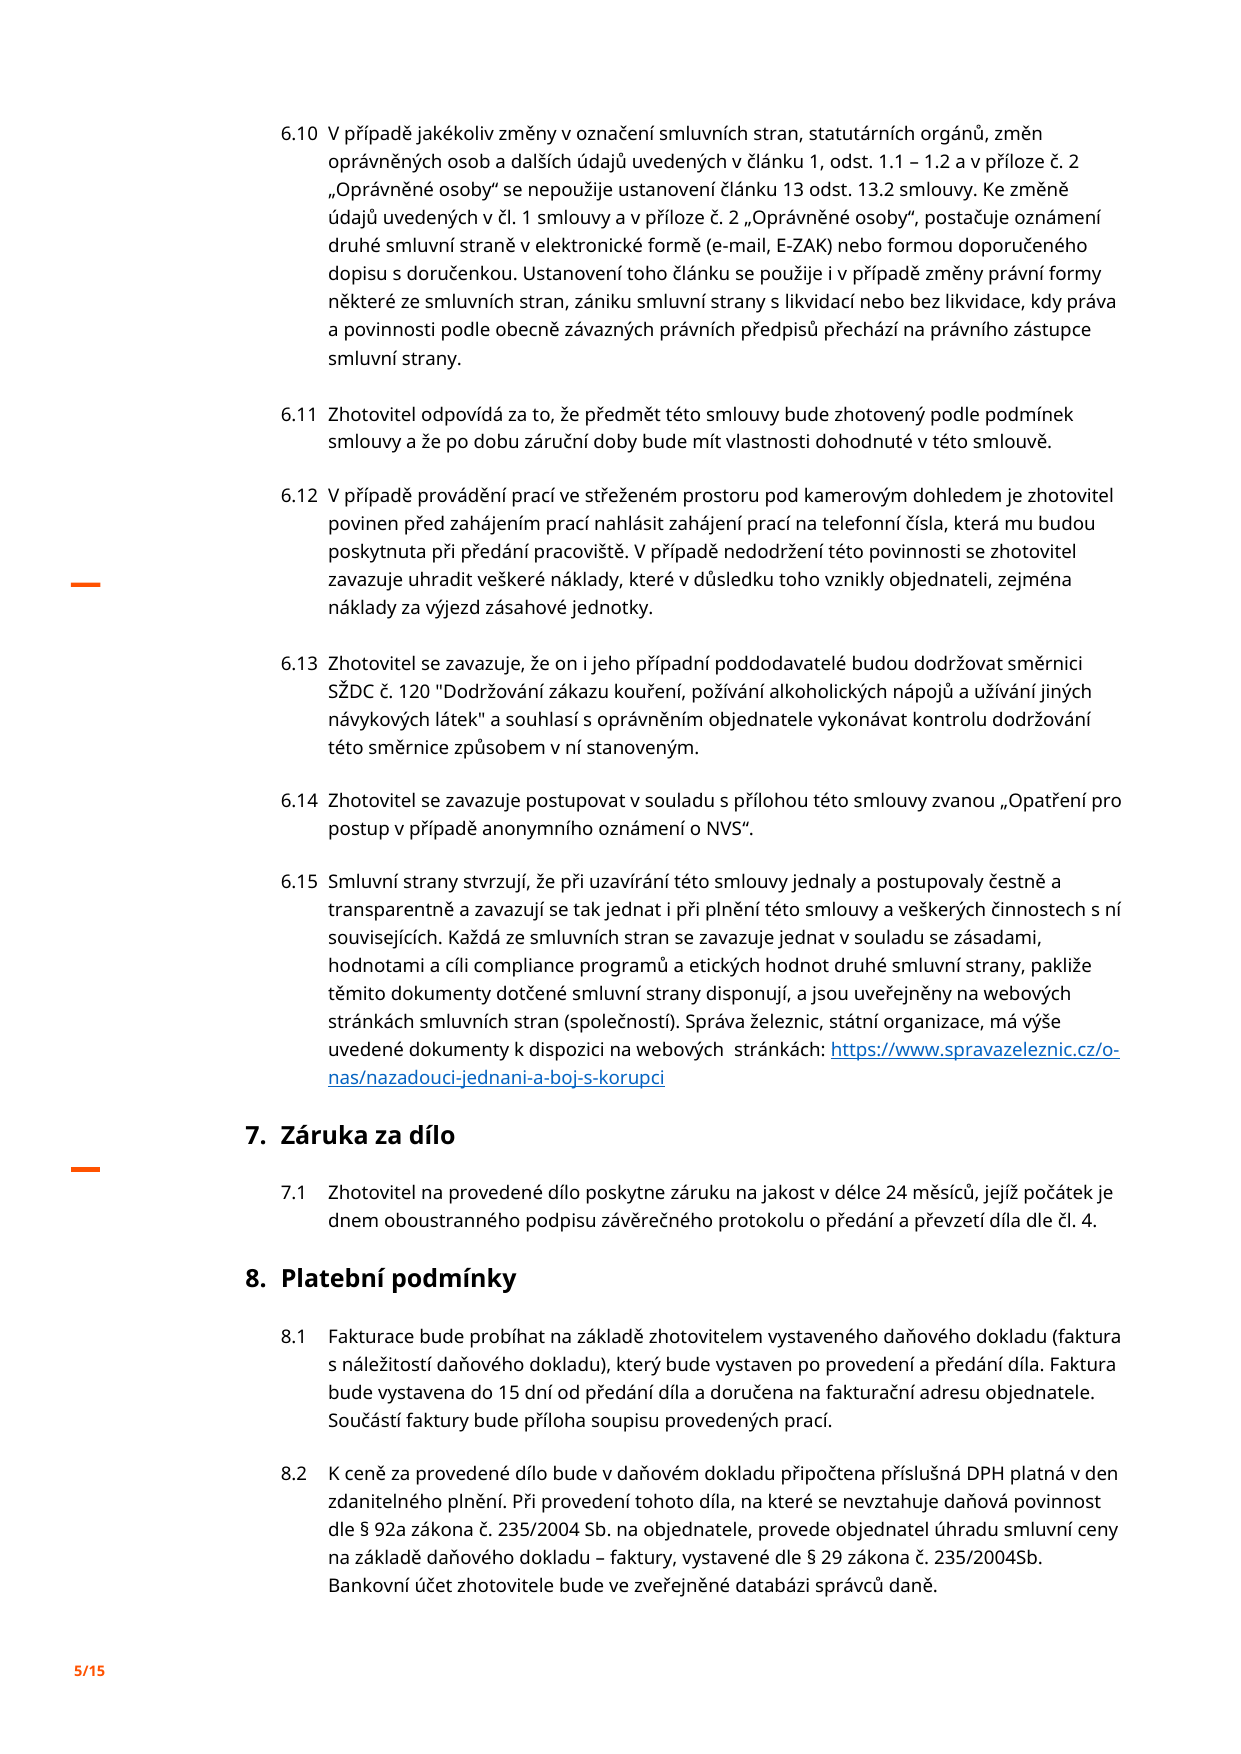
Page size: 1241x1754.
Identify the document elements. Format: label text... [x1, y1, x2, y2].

list V případě jakékoliv změny v označení smluvních stran, statutárních orgánů, změn oprávněných osob a dalších údajů uvedených v článku 1, odst. 1.1 – 1.2 a v příloze č. 2 „Oprávněné osoby“ se nepoužije ustanovení článku 13 odst. 13.2 smlouvy. Ke změně údajů uvedených v čl. 1 smlouvy a v příloze č. 2 „Oprávněné osoby“, postačuje oznámení druhé smluvní straně v elektronické formě (e-mail, E-ZAK) nebo formou doporučeného dopisu s doručenkou. Ustanovení toho článku se použije i v případě změny právní formy některé ze smluvních stran, zániku smluvní strany s likvidací nebo bez likvidace, kdy práva a povinnosti podle obecně závazných právních předpisů přechází na právního zástupce smluvní strany. [281, 121, 1122, 370]
list Zhotovitel na provedené dílo poskytne záruku na jakost v délce 24 měsíců, jejíž počátek je dnem oboustranného podpisu závěrečného protokolu o předání a převzetí díla dle čl. 4. [281, 1180, 1122, 1233]
list Zhotovitel odpovídá za to, že předmět této smlouvy bude zhotovený podle podmínek smlouvy a že po dobu záruční doby bude mít vlastnosti dohodnuté v této smlouvě. [281, 401, 1122, 454]
list Smluvní strany stvrzují, že při uzavírání této smlouvy jednaly a postupovaly čestně a transparentně a zavazují se tak jednat i při plnění této smlouvy a veškerých činnostech s ní souvisejících. Každá ze smluvních stran se zavazuje jednat v souladu se zásadami, hodnotami a cíli compliance programů a etických hodnot druhé smluvní strany, pakliže těmito dokumenty dotčené smluvní strany disponují, a jsou uveřejněny na webových stránkách smluvních stran (společností). Správa železnic, státní organizace, má výše uvedené dokumenty k dispozici na webových stránkách: https://www.spravazeleznic.cz/o-nas/nazadouci-jednani-a-boj-s-korupci [281, 868, 1122, 1090]
list Fakturace bude probíhat na základě zhotovitelem vystaveného daňového dokladu (faktura s náležitostí daňového dokladu), který bude vystaven po provedení a předání díla. Faktura bude vystavena do 15 dní od předání díla a doručena na fakturační adresu objednatele. Součástí faktury bude příloha soupisu provedených prací. [281, 1323, 1122, 1433]
list Zhotovitel se zavazuje postupovat v souladu s přílohou této smlouvy zvanou „Opatření pro postup v případě anonymního oznámení o NVS“. [281, 787, 1122, 841]
list Záruka za dílo [245, 1117, 1122, 1151]
list V případě provádění prací ve střeženém prostoru pod kamerovým dohledem je zhotovitel povinen před zahájením prací nahlásit zahájení prací na telefonní čísla, která mu budou poskytnuta při předání pracoviště. V případě nedodržení této povinnosti se zhotovitel zavazuje uhradit veškeré náklady, které v důsledku toho vznikly objednateli, zejména náklady za výjezd zásahové jednotky. [281, 482, 1122, 619]
list Zhotovitel se zavazuje, že on i jeho případní poddodavatelé budou dodržovat směrnici SŽDC č. 120 "Dodržování zákazu kouření, požívání alkoholických nápojů a užívání jiných návykových látek" a souhlasí s oprávněním objednatele vykonávat kontrolu dodržování této směrnice způsobem v ní stanoveným. [281, 650, 1122, 759]
list K ceně za provedené dílo bude v daňovém dokladu připočtena příslušná DPH platná v den zdanitelného plnění. Při provedení tohoto díla, na které se nevztahuje daňová povinnost dle § 92a zákona č. 235/2004 Sb. na objednatele, provede objednatel úhradu smluvní ceny na základě daňového dokladu – faktury, vystavené dle § 29 zákona č. 235/2004Sb. Bankovní účet zhotovitele bude ve zveřejněné databázi správců daně. [281, 1460, 1122, 1598]
list Platební podmínky [245, 1261, 1122, 1295]
